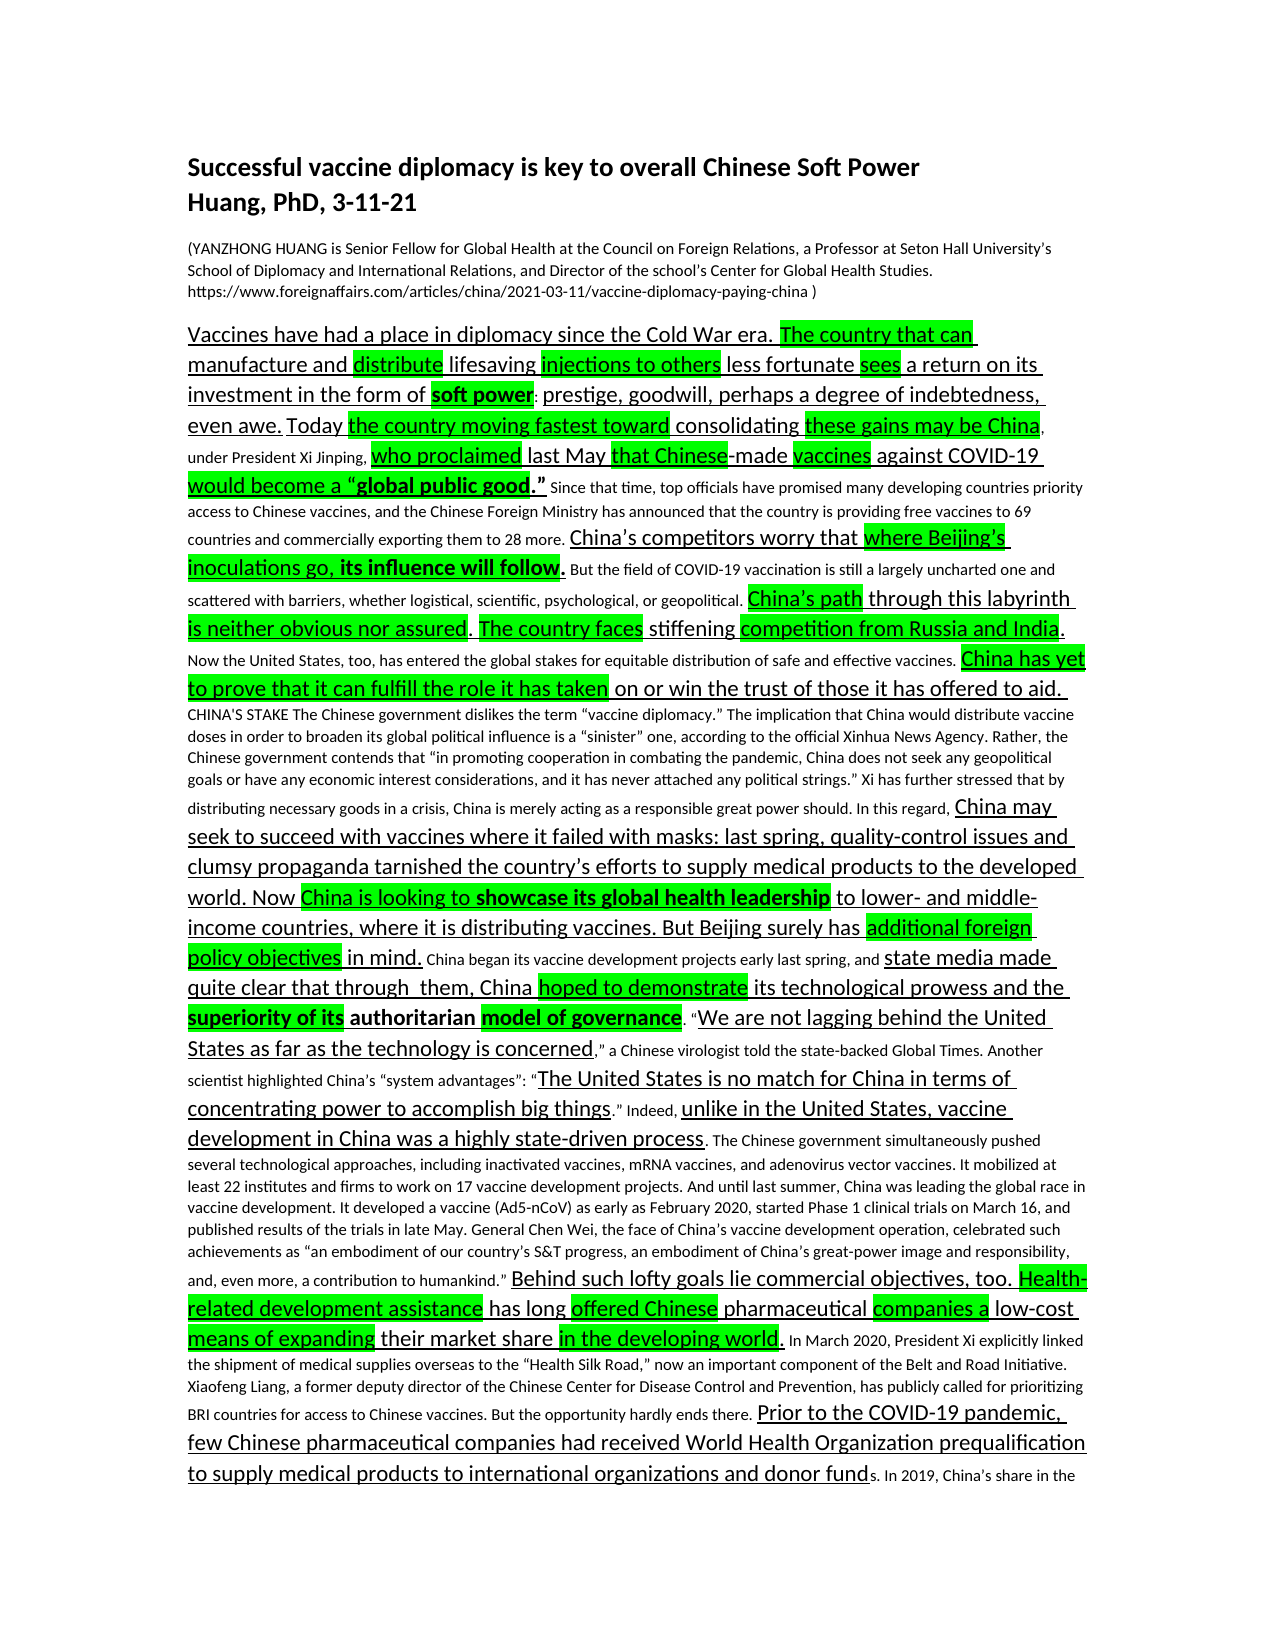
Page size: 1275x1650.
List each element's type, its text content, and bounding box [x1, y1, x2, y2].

text (YANZHONG HUANG is Senior Fellow for Global Health at the Council on Foreign Relations, a Professor at Seton Hall University’s School of Diplomacy and International Relations, and Director of the school’s Center for Global Health Studies. https://www.foreignaffairs.com/articles/china/2021-03-11/vaccine-diplomacy-paying-china ) [187, 238, 1087, 302]
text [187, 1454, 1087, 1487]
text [187, 320, 1087, 1453]
subtitle Successful vaccine diplomacy is key to overall Chinese Soft Power [187, 150, 1087, 183]
text Huang, PhD, 3-11-21 [187, 186, 1087, 219]
